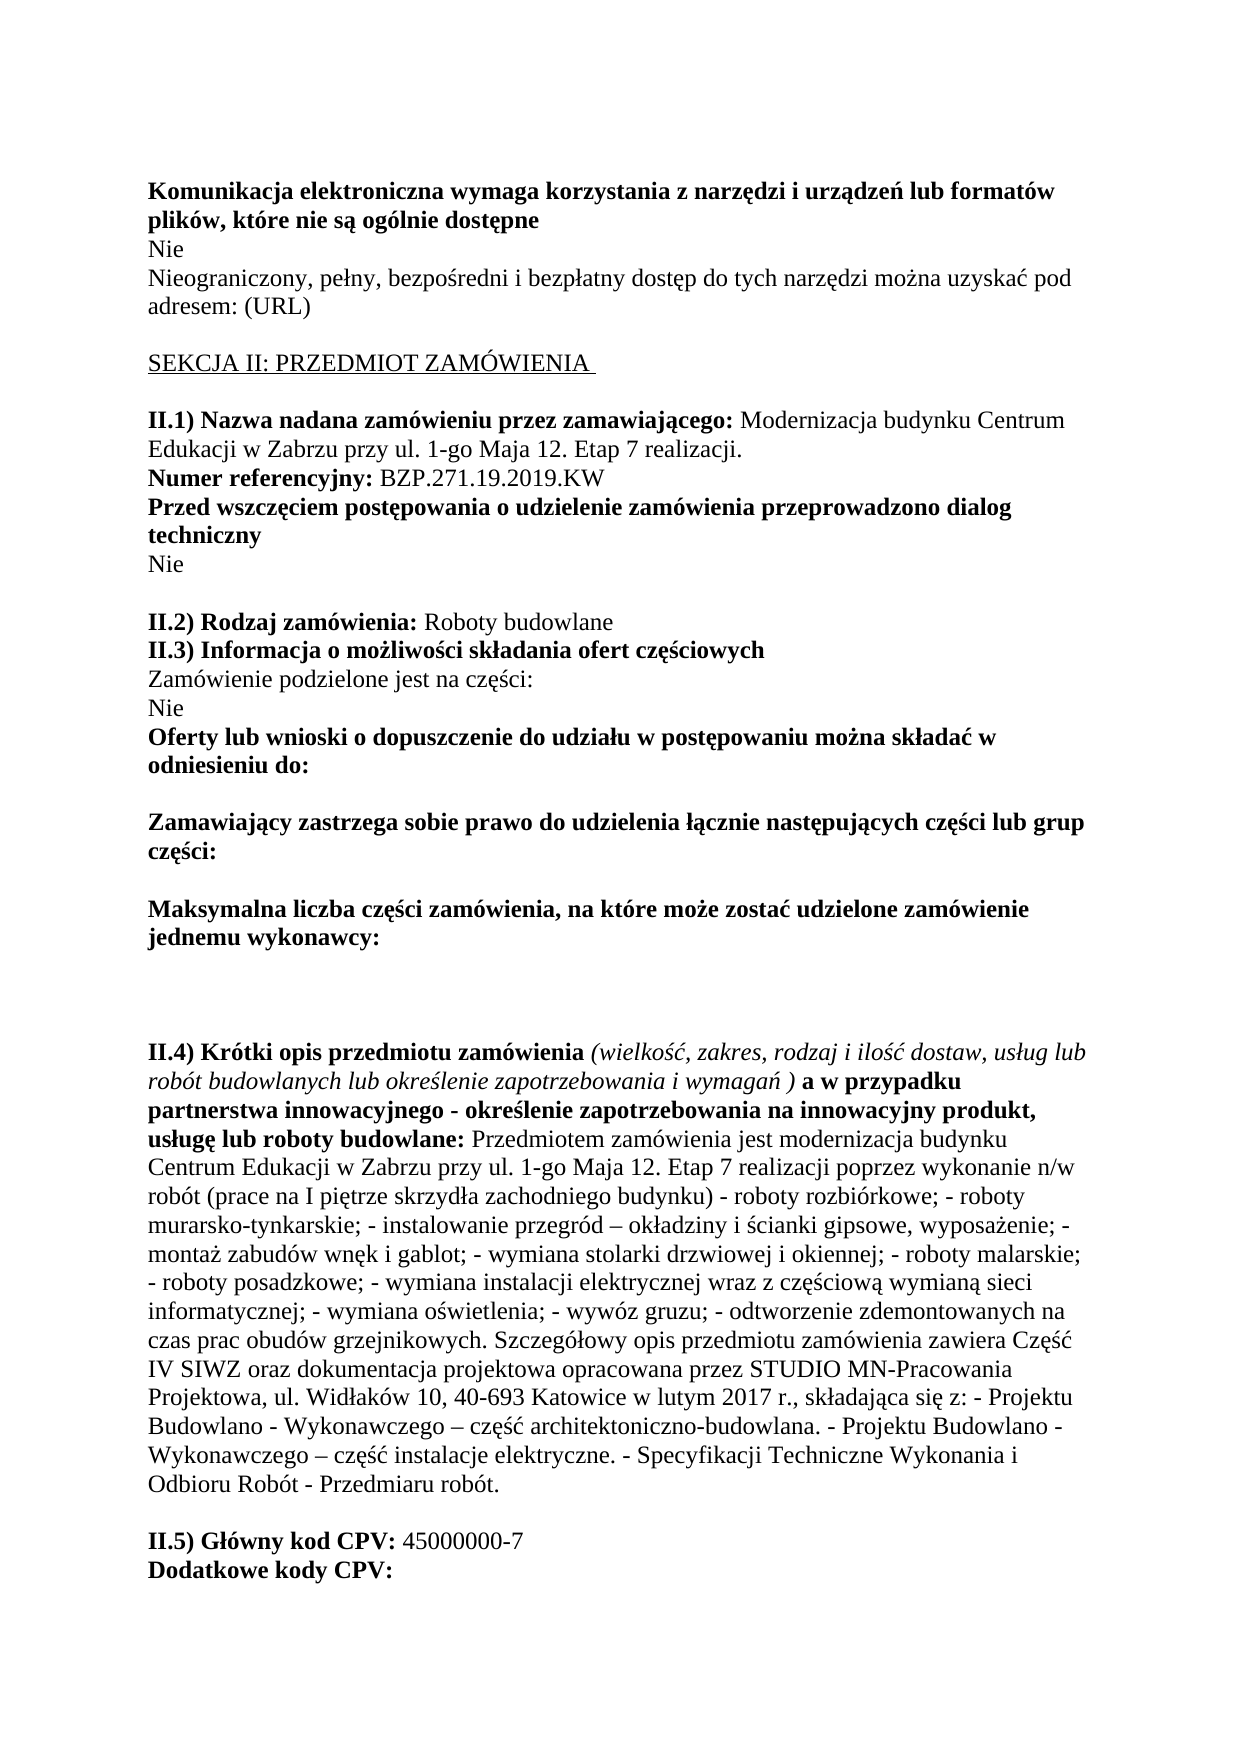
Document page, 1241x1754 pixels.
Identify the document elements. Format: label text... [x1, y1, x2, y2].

text Nie Oferty lub wnioski o dopuszczenie do udziału w postępowaniu można składać w odniesieniu do: [148, 693, 1093, 807]
text II.2) Rodzaj zamówienia: Roboty budowlane II.3) Informacja o możliwości składania ofert częściowych Zamówienie podzielone jest na części: [148, 578, 1093, 693]
text Komunikacja elektroniczna wymaga korzystania z narzędzi i urządzeń lub formatów plików, które nie są ogólnie dostępne [148, 148, 1093, 234]
text Nie Nieograniczony, pełny, bezpośredni i bezpłatny dostęp do tych narzędzi można uzyskać pod adresem: (URL) [148, 234, 1093, 348]
text II.1) Nazwa nadana zamówieniu przez zamawiającego: Modernizacja budynku Centrum Edukacji w Zabrzu przy ul. 1-go Maja 12. Etap 7 realizacji. Numer referencyjny: BZP.271.19.2019.KW Przed wszczęciem postępowania o udzielenie zamówienia przeprowadzono dialog techniczny [148, 377, 1093, 549]
text Zamawiający zastrzega sobie prawo do udzielenia łącznie następujących części lub grup części: Maksymalna liczba części zamówienia, na które może zostać udzielone zamówienie jednemu wykonawcy: II.4) Krótki opis przedmiotu zamówienia (wielkość, zakres, rodzaj i ilość dostaw, usług lub robót budowlanych lub określenie zapotrzebowania i wymagań ) a w przypadku partnerstwa innowacyjnego - określenie zapotrzebowania na innowacyjny produkt, usługę lub roboty budowlane: Przedmiotem zamówienia jest modernizacja budynku Centrum Edukacji w Zabrzu przy ul. 1-go Maja 12. Etap 7 realizacji poprzez wykonanie n/w robót (prace na I piętrze skrzydła zachodniego budynku) - roboty rozbiórkowe; - roboty murarsko-tynkarskie; - instalowanie przegród – okładziny i ścianki gipsowe, wyposażenie; - montaż zabudów wnęk i gablot; - wymiana stolarki drzwiowej i okiennej; - roboty malarskie; - roboty posadzkowe; - wymiana instalacji elektrycznej wraz z częściową wymianą sieci informatycznej; - wymiana oświetlenia; - wywóz gruzu; - odtworzenie zdemontowanych na czas prac obudów grzejnikowych. Szczegółowy opis przedmiotu zamówienia zawiera Część IV SIWZ oraz dokumentacja projektowa opracowana przez STUDIO MN-Pracowania Projektowa, ul. Widłaków 10, 40-693 Katowice w lutym 2017 r., składająca się z: - Projektu Budowlano - Wykonawczego – część architektoniczno-budowlana. - Projektu Budowlano - Wykonawczego – część instalacje elektryczne. - Specyfikacji Techniczne Wykonania i Odbioru Robót - Przedmiaru robót. II.5) Główny kod CPV: 45000000-7 Dodatkowe kody CPV: [148, 807, 1093, 1584]
text SEKCJA II: PRZEDMIOT ZAMÓWIENIA [148, 348, 1093, 377]
text Nie [148, 549, 1093, 578]
